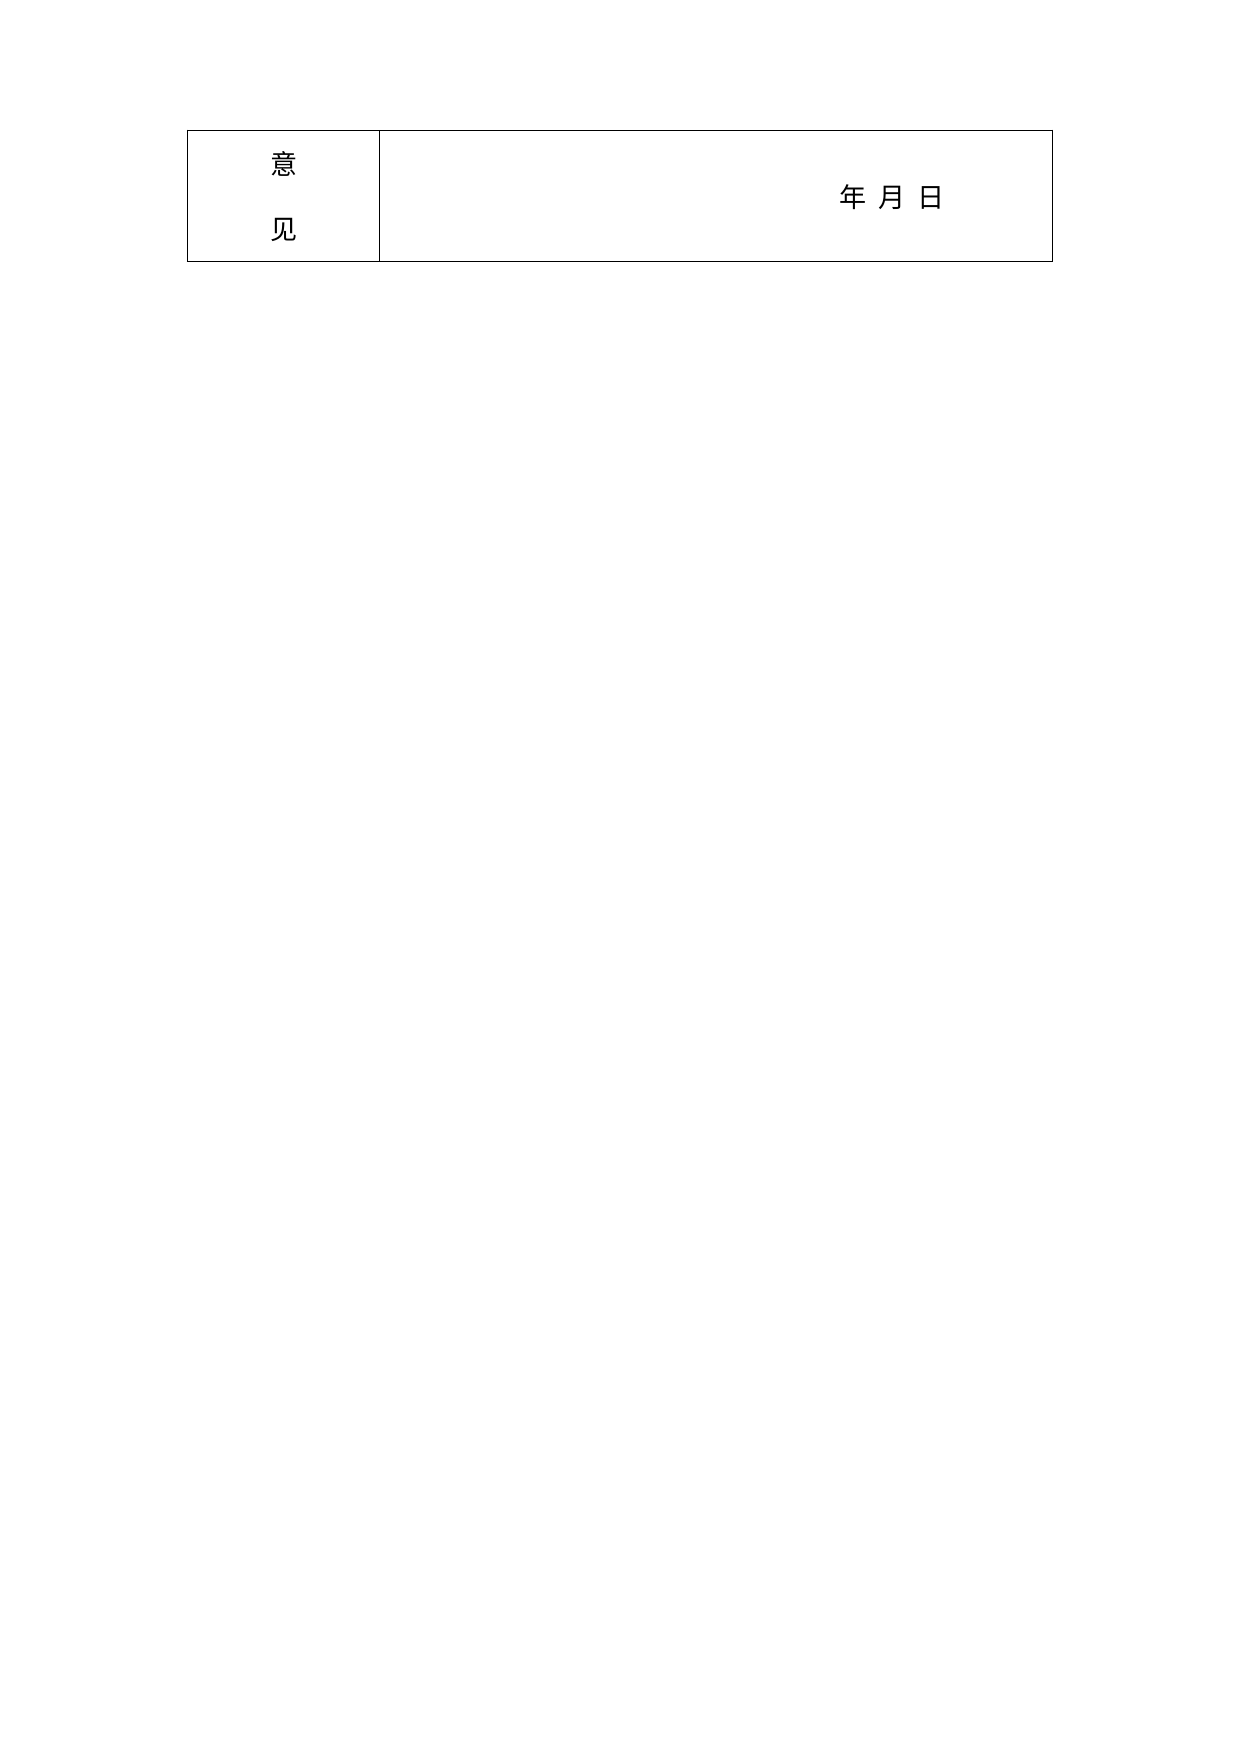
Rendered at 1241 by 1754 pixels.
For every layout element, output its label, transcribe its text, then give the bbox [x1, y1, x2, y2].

table_cell 签字盖章： 年 月 日 [380, 131, 1052, 261]
table_cell 学 院 意 见 [188, 131, 379, 261]
